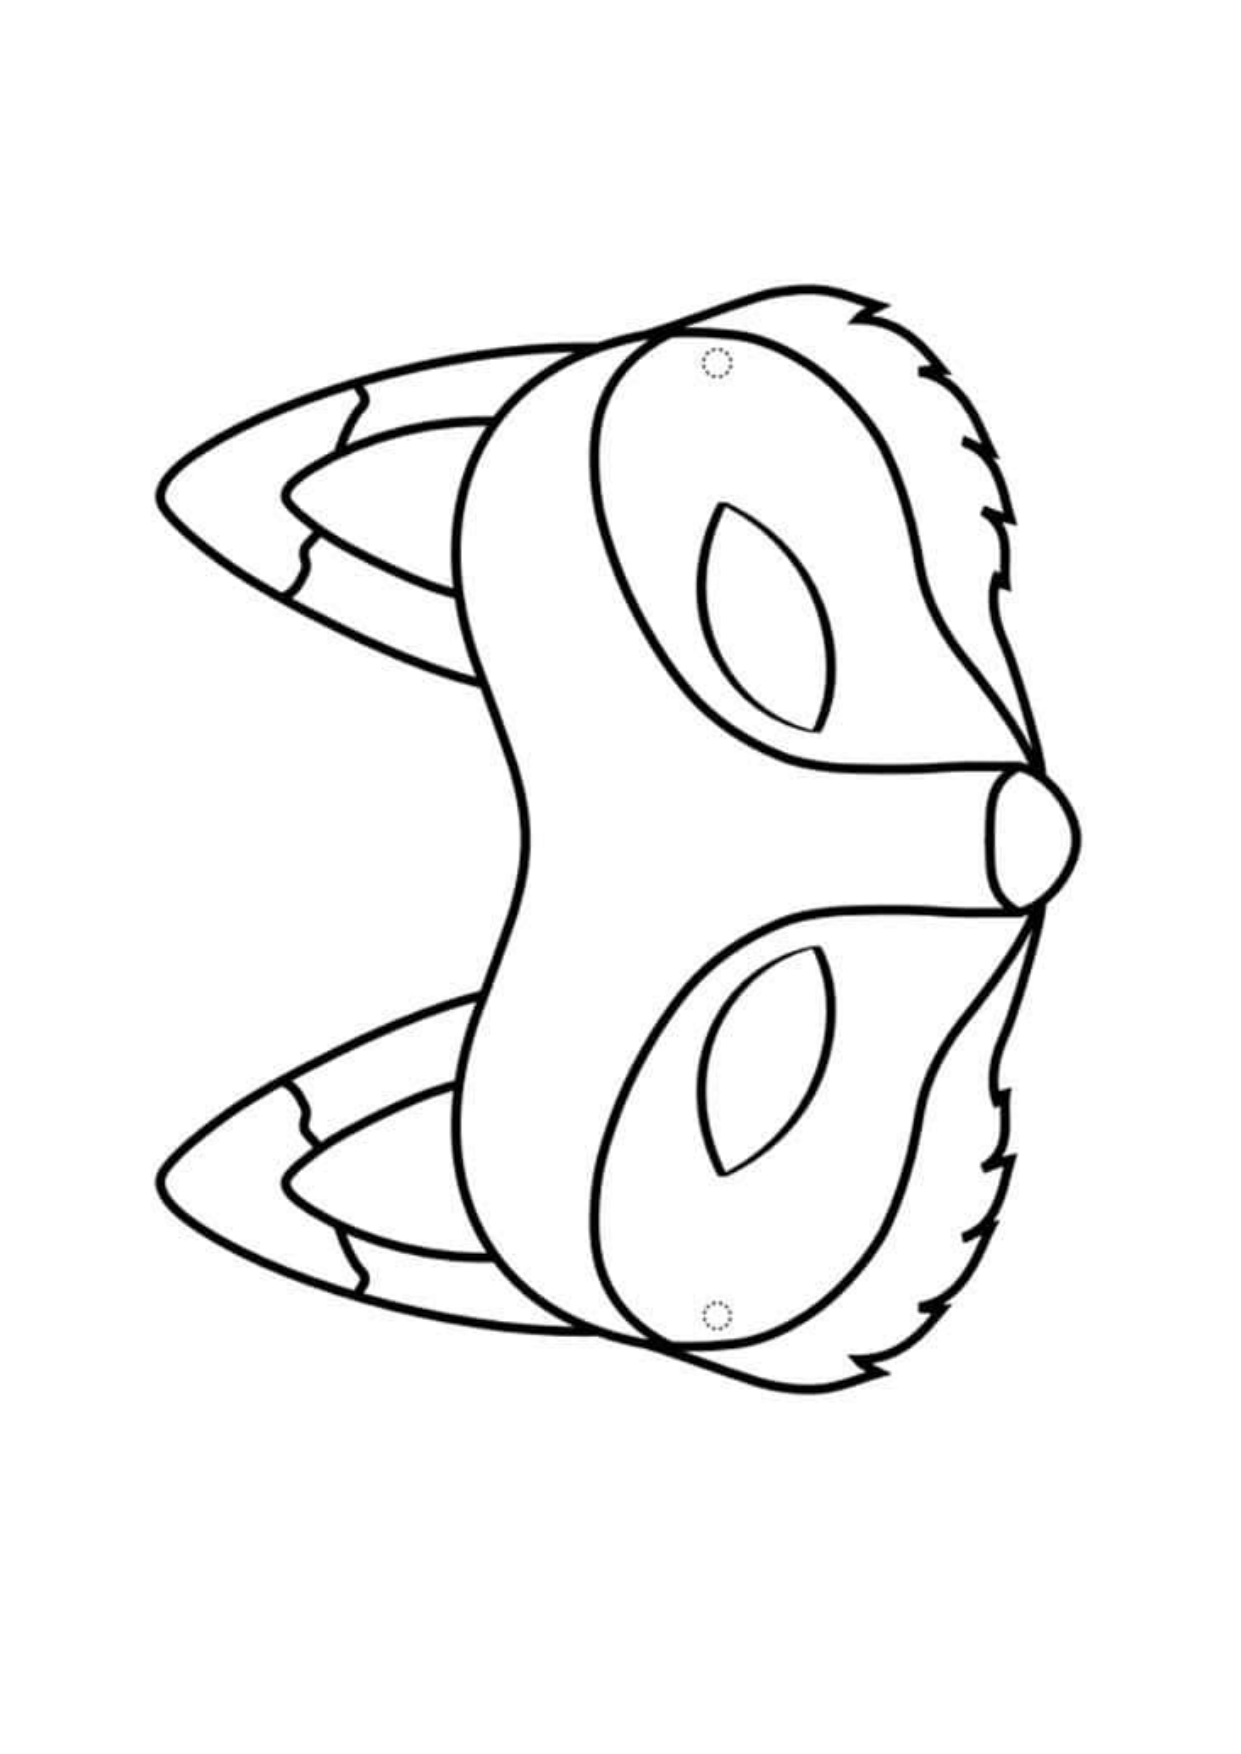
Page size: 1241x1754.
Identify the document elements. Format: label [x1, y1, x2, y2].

picture [112, 143, 1119, 1569]
